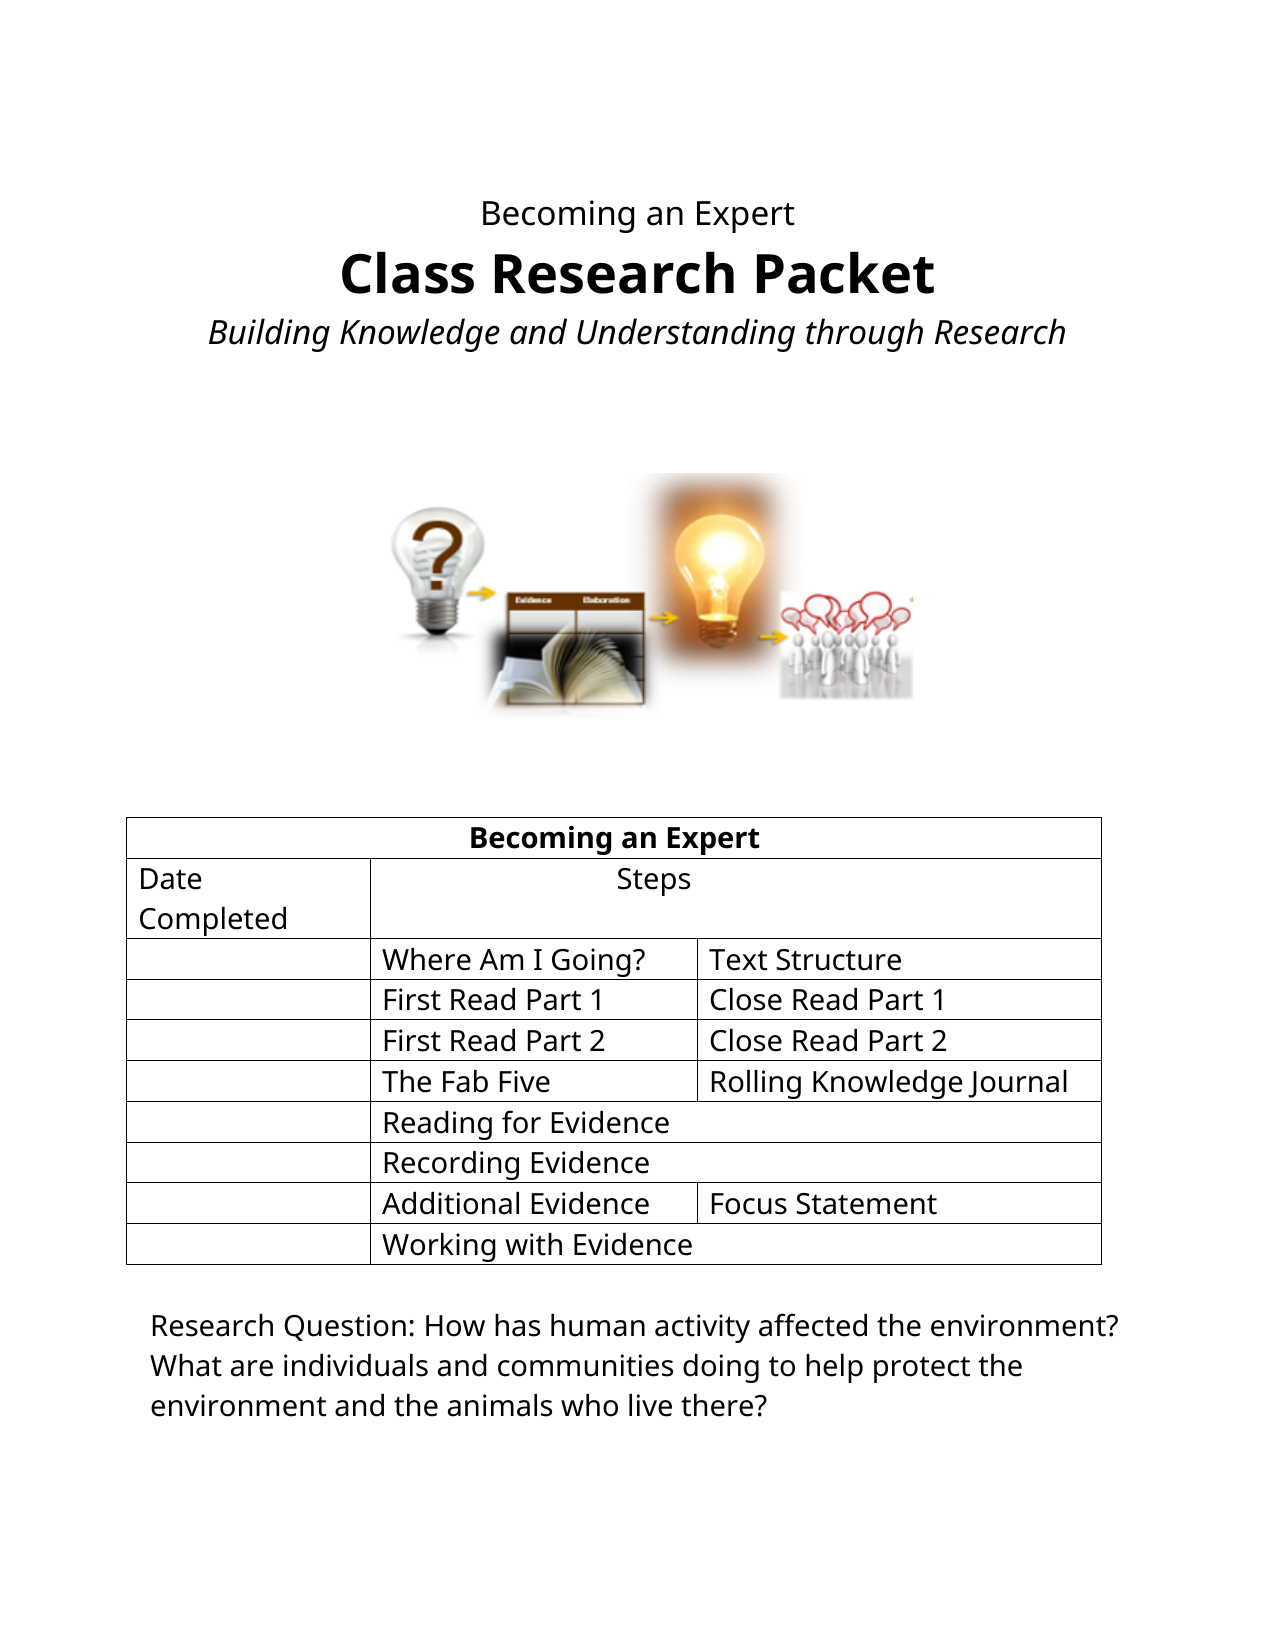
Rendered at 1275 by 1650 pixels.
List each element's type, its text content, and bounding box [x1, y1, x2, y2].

table_cell [127, 1143, 370, 1182]
table_cell Working with Evidence [371, 1224, 1101, 1264]
table_cell Date Completed [127, 859, 370, 938]
table_cell [127, 1061, 370, 1101]
text Class Research Packet [150, 235, 1125, 309]
table_cell [127, 939, 370, 979]
table_cell [127, 1183, 370, 1223]
table_cell Text Structure [698, 939, 1101, 979]
table_cell [127, 1102, 370, 1142]
picture [361, 473, 914, 738]
table_cell Additional Evidence [371, 1183, 697, 1223]
table_cell Close Read Part 2 [698, 1020, 1101, 1060]
table_cell [127, 1224, 370, 1264]
table_cell Steps [371, 859, 1101, 938]
table_cell Reading for Evidence [371, 1102, 1101, 1142]
table_cell Where Am I Going? [371, 939, 697, 979]
text What are individuals and communities doing to help protect the environment and the animals who live there? [150, 1345, 1125, 1425]
text Building Knowledge and Understanding through Research [150, 309, 1125, 354]
text Becoming an Expert [150, 190, 1125, 235]
table_header Becoming an Expert [127, 818, 1101, 857]
table_cell Focus Statement [698, 1183, 1101, 1223]
table_cell Recording Evidence [371, 1143, 1101, 1182]
table_cell First Read Part 1 [371, 980, 697, 1019]
text Research Question: How has human activity affected the environment? [150, 1305, 1125, 1345]
table_cell Close Read Part 1 [698, 980, 1101, 1019]
table_cell First Read Part 2 [371, 1020, 697, 1060]
table_cell Rolling Knowledge Journal [698, 1061, 1101, 1101]
table_cell [127, 980, 370, 1019]
table_cell [127, 1020, 370, 1060]
table_cell The Fab Five [371, 1061, 697, 1101]
